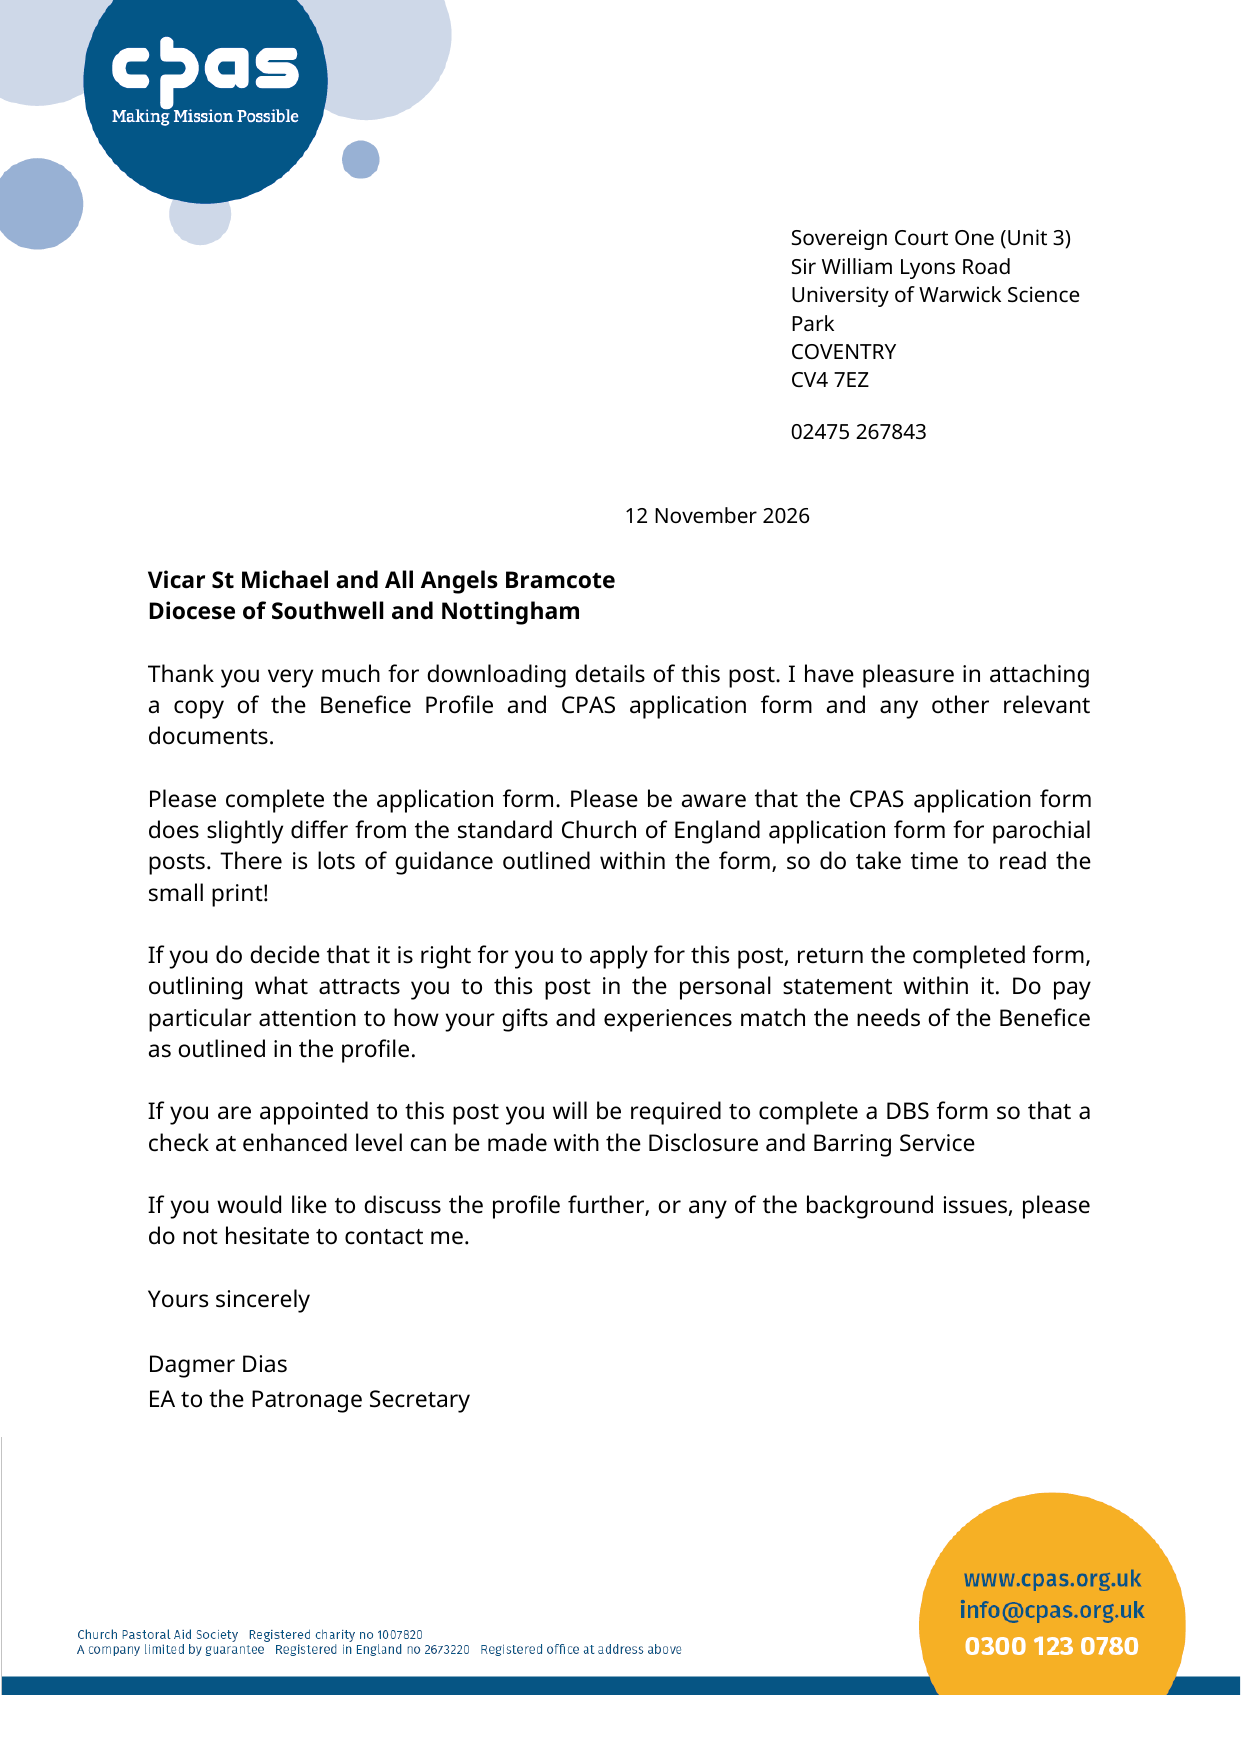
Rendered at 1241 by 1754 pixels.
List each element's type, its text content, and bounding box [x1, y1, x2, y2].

text Vicar St Michael and All Angels Bramcote [148, 564, 1092, 595]
text If you are appointed to this post you will be required to complete a DBS form so that a check at enhanced level can be made with the Disclosure and Barring Service [148, 1095, 1092, 1158]
text Yours sincerely [148, 1283, 1092, 1314]
text Dagmer Dias [148, 1348, 1092, 1379]
text Diocese of Southwell and Nottingham [148, 595, 1092, 626]
text Please complete the application form. Please be aware that the CPAS application form does slightly differ from the standard Church of England application form for parochial posts. There is lots of guidance outlined within the form, so do take time to read the small print! [148, 783, 1092, 908]
picture [0, 0, 463, 266]
text 10 January 2024 [148, 501, 1104, 530]
text If you do decide that it is right for you to apply for this post, return the completed form, outlining what attracts you to this post in the personal statement within it. Do pay particular attention to how your gifts and experiences match the needs of the Benefice as outlined in the profile. [148, 939, 1092, 1064]
text EA to the Patronage Secretary [148, 1383, 1092, 1414]
text Thank you very much for downloading details of this post. I have pleasure in attaching a copy of the Benefice Profile and CPAS application form and any other relevant documents. [148, 658, 1092, 751]
text If you would like to discuss the profile further, or any of the background issues, please do not hesitate to contact me. [148, 1189, 1092, 1251]
picture [1, 1437, 1241, 1695]
